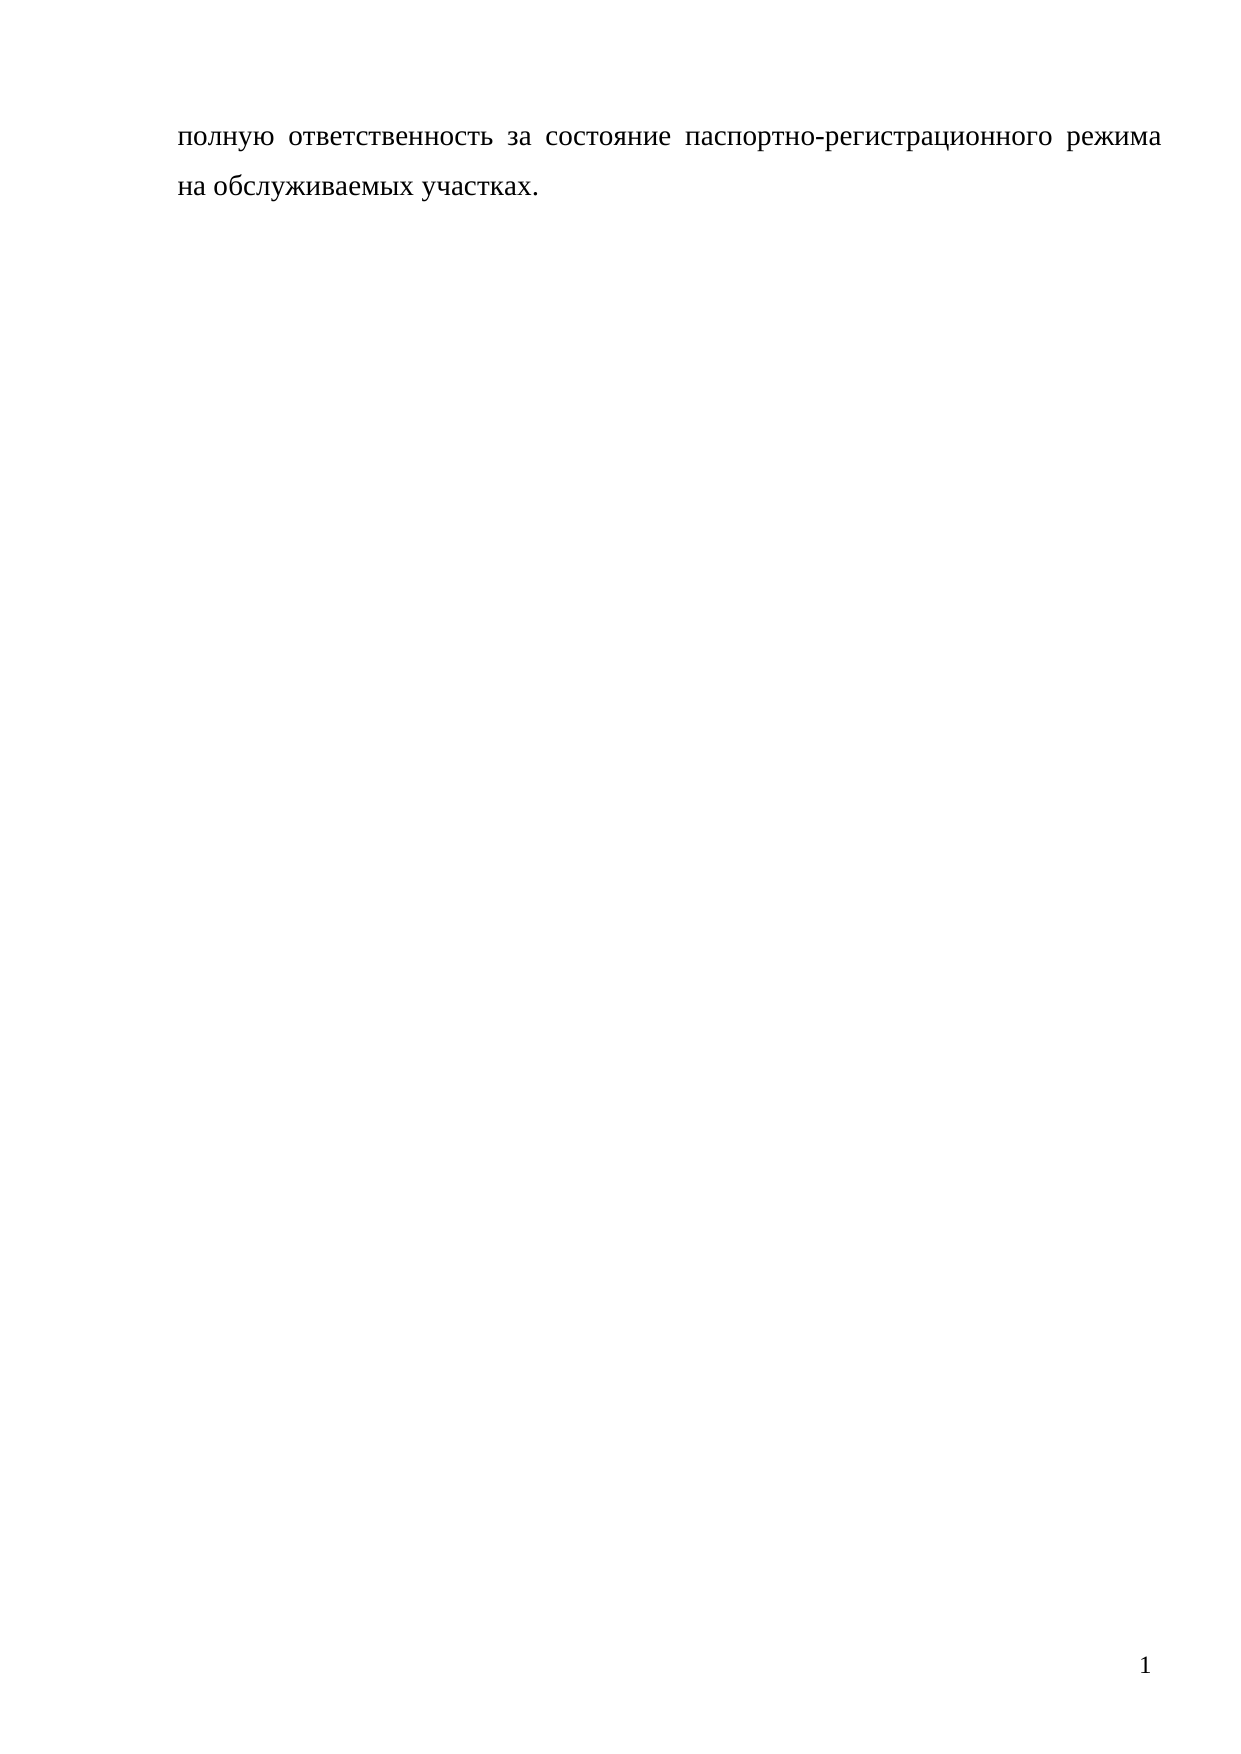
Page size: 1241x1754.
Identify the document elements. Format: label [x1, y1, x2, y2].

text [177, 118, 1163, 202]
